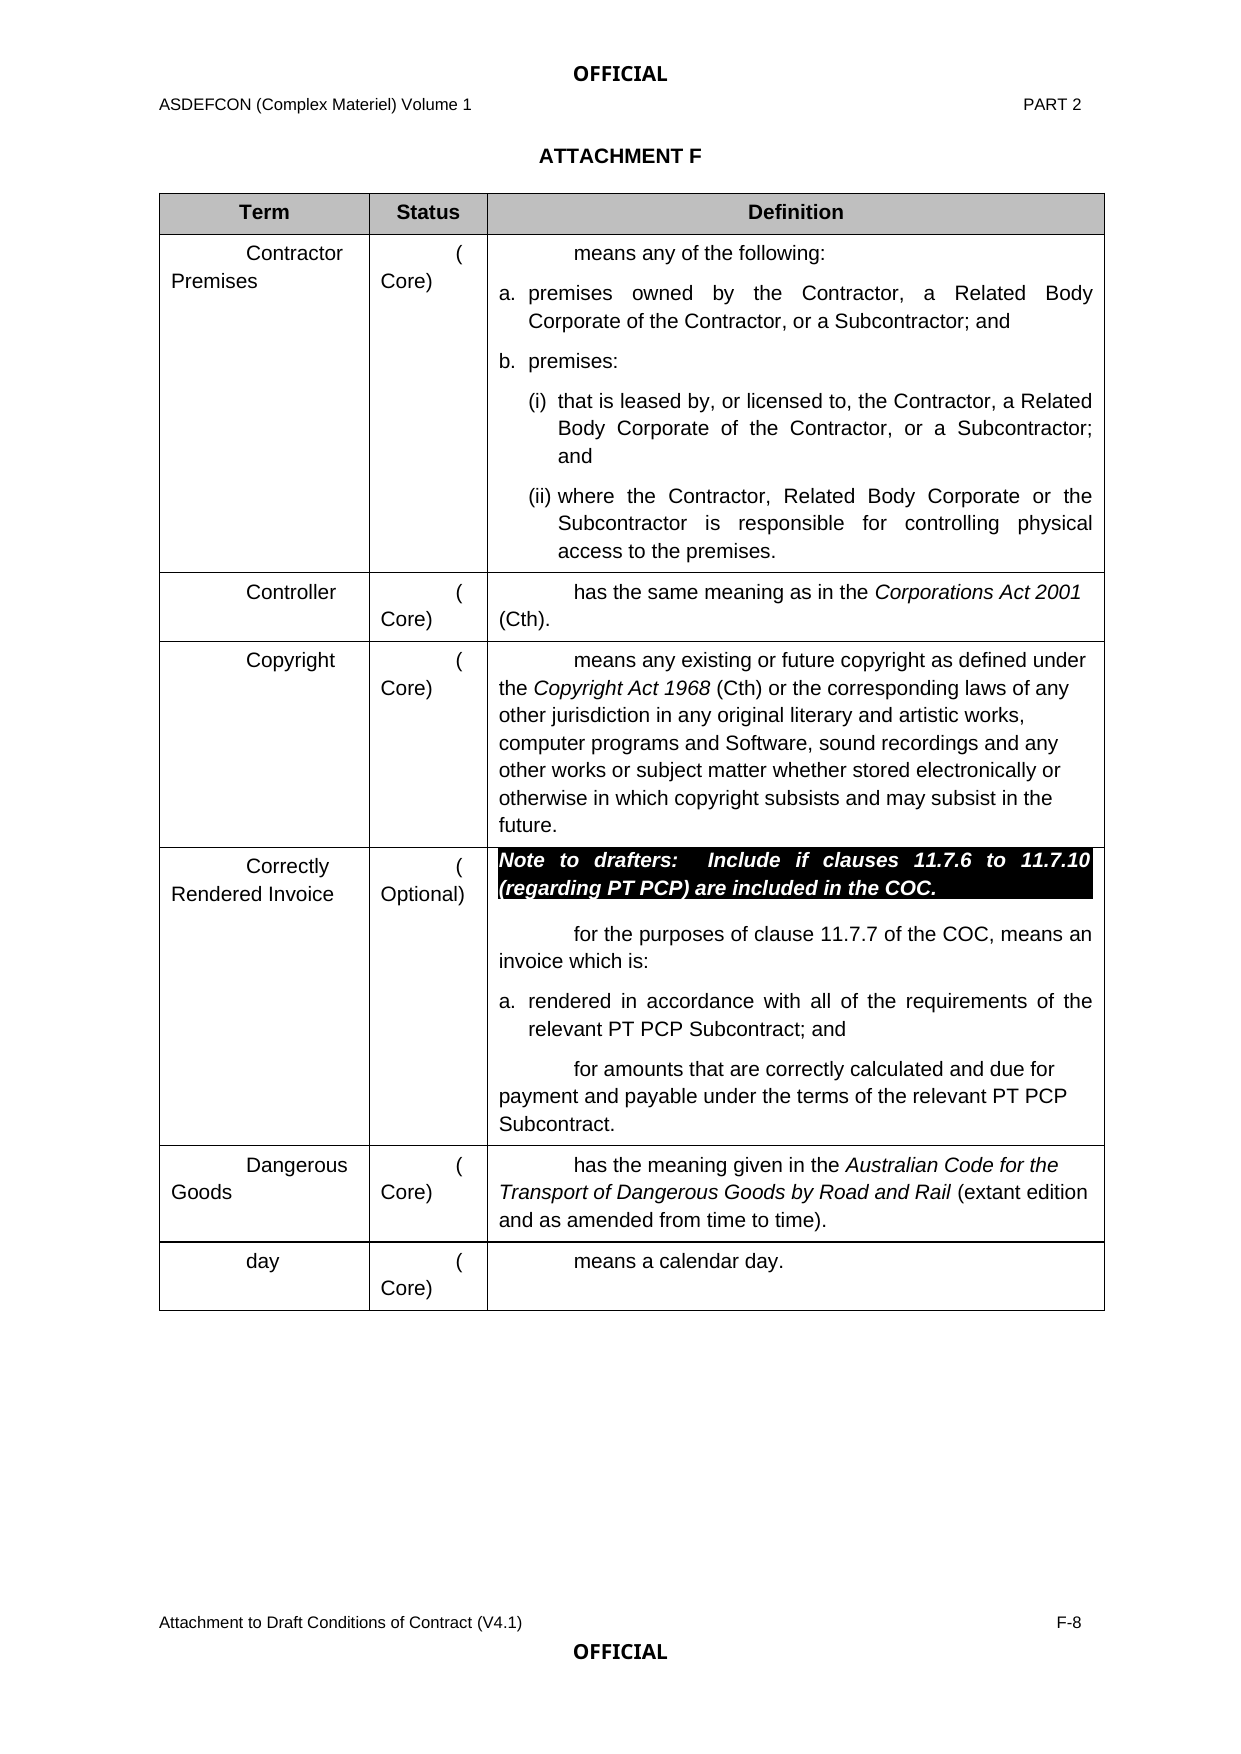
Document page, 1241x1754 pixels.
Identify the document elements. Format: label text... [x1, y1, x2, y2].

table_cell Copyright [160, 642, 369, 847]
table_cell (Core) [370, 1146, 487, 1241]
table_cell day [160, 1243, 369, 1310]
table_cell (Core) [370, 642, 487, 847]
table_header Status [370, 194, 487, 234]
table_cell (Optional) [370, 848, 487, 1145]
table_cell has the same meaning as in the Corporations Act 2001 (Cth). [488, 573, 1104, 641]
table_cell has the meaning given in the Australian Code for the Transport of Dangerous Goods by Road and Rail (extant edition and as amended from time to time). [488, 1146, 1104, 1241]
table_header Definition [488, 194, 1104, 234]
table_cell means a calendar day. [488, 1243, 1104, 1310]
table_cell Correctly Rendered Invoice [160, 848, 369, 1145]
table_cell Controller [160, 573, 369, 641]
table_cell Note to drafters: Include if clauses 11.7.6 to 11.7.10 (regarding PT PCP) are included in the COC. for the purposes of clause 11.7.7 of the COC, means an invoice which is: rendered in accordance with all of the requirements of the relevant PT PCP Subcontract; and for amounts that are correctly calculated and due for payment and payable under the terms of the relevant PT PCP Subcontract. [488, 848, 1104, 1145]
table_cell means any of the following: premises owned by the Contractor, a Related Body Corporate of the Contractor, or a Subcontractor; and premises: that is leased by, or licensed to, the Contractor, a Related Body Corporate of the Contractor, or a Subcontractor; and where the Contractor, Related Body Corporate or the Subcontractor is responsible for controlling physical access to the premises. [488, 235, 1104, 572]
table_cell Contractor Premises [160, 235, 369, 572]
table_cell means any existing or future copyright as defined under the Copyright Act 1968 (Cth) or the corresponding laws of any other jurisdiction in any original literary and artistic works, computer programs and Software, sound recordings and any other works or subject matter whether stored electronically or otherwise in which copyright subsists and may subsist in the future. [488, 642, 1104, 847]
table_cell Dangerous Goods [160, 1146, 369, 1241]
table_header Term [160, 194, 369, 234]
table_cell (Core) [370, 1243, 487, 1310]
table_cell (Core) [370, 235, 487, 572]
table_cell (Core) [370, 573, 487, 641]
